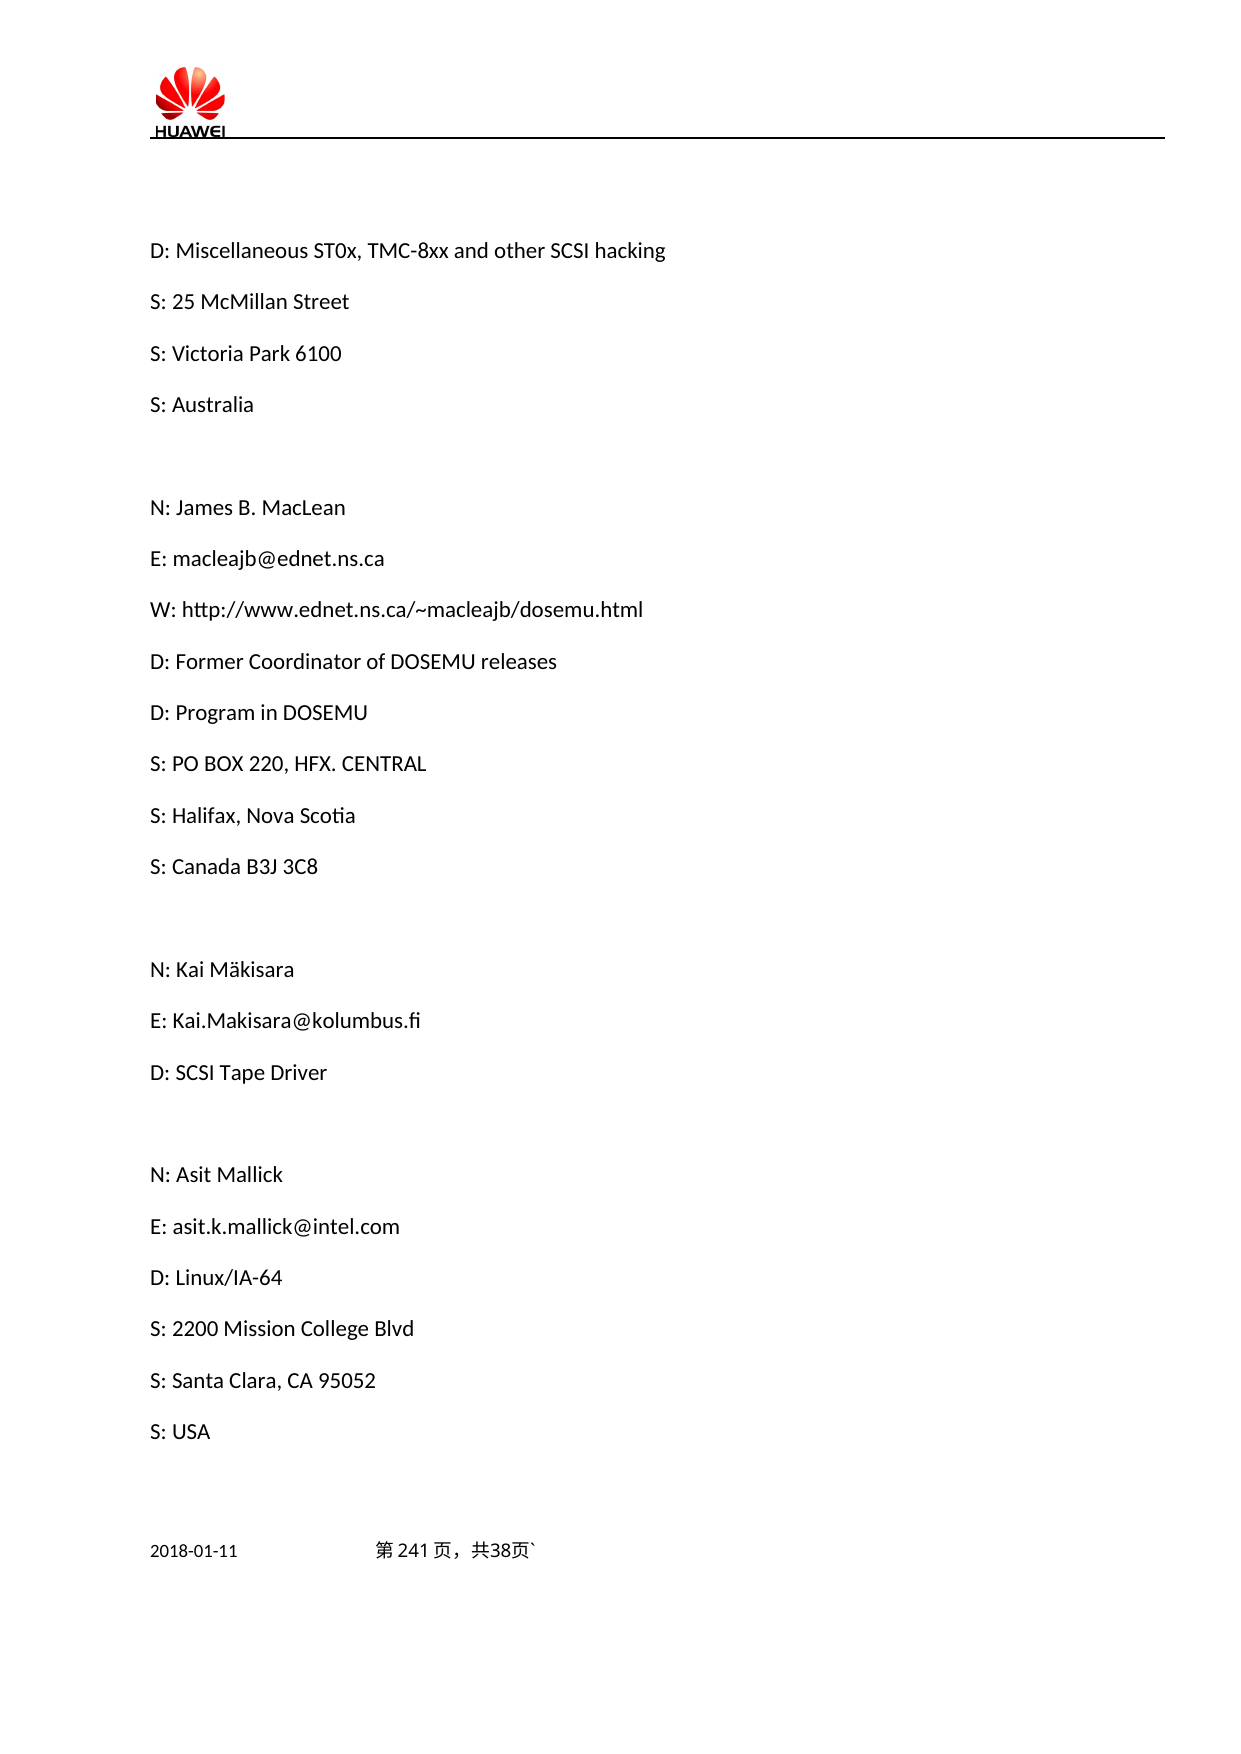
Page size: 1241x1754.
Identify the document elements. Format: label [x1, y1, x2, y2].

picture [156, 67, 225, 137]
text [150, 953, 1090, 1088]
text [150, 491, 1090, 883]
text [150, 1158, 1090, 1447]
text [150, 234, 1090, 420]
